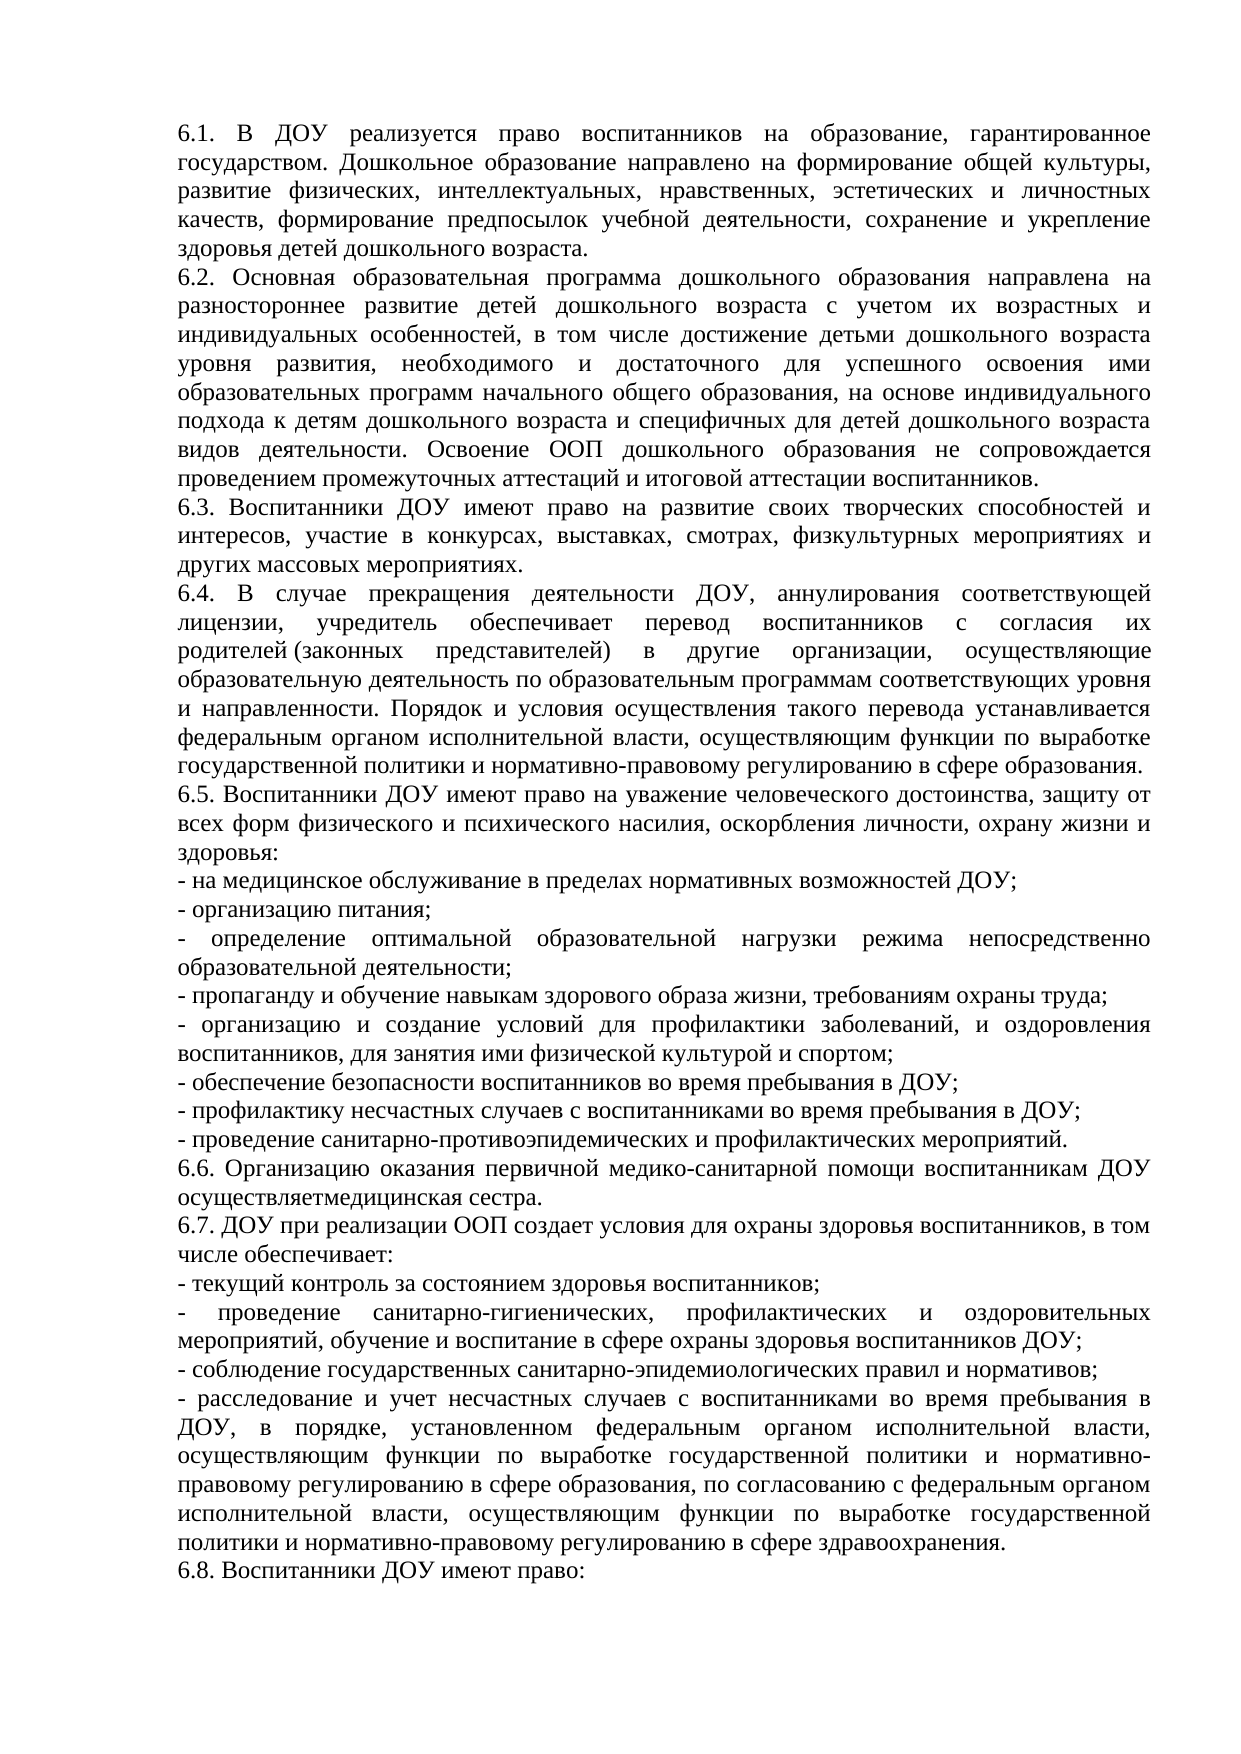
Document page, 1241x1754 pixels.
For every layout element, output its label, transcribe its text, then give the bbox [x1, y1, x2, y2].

text - соблюдение государственных санитарно-эпидемиологических правил и нормативов; [177, 1354, 1152, 1383]
text 6.7. ДОУ при реализации ООП создает условия для охраны здоровья воспитанников, в том числе обеспечивает: [177, 1211, 1152, 1268]
text 6.4. В случае прекращения деятельности ДОУ, аннулирования соответствующей лицензии, учредитель обеспечивает перевод воспитанников с согласия их родителей (законных представителей) в другие организации, осуществляющие образовательную деятельность по образовательным программам соответствующих уровня и направленности. Порядок и условия осуществления такого перевода устанавливается федеральным органом исполнительной власти, осуществляющим функции по выработке государственной политики и нормативно-правовому регулированию в сфере образования. [177, 578, 1152, 779]
text - обеспечение безопасности воспитанников во время пребывания в ДОУ; [177, 1067, 1152, 1096]
text 6.3. Воспитанники ДОУ имеют право на развитие своих творческих способностей и интересов, участие в конкурсах, выставках, смотрах, физкультурных мероприятиях и других массовых мероприятиях. [177, 492, 1152, 578]
text - проведение санитарно-гигиенических, профилактических и оздоровительных мероприятий, обучение и воспитание в сфере охраны здоровья воспитанников ДОУ; [177, 1297, 1152, 1354]
text 6.1. В ДОУ реализуется право воспитанников на образование, гарантированное государством. Дошкольное образование направлено на формирование общей культуры, развитие физических, интеллектуальных, нравственных, эстетических и личностных качеств, формирование предпосылок учебной деятельности, сохранение и укрепление здоровья детей дошкольного возраста. [177, 118, 1152, 262]
text 6.2. Основная образовательная программа дошкольного образования направлена на разностороннее развитие детей дошкольного возраста с учетом их возрастных и индивидуальных особенностей, в том числе достижение детьми дошкольного возраста уровня развития, необходимого и достаточного для успешного освоения ими образовательных программ начального общего образования, на основе индивидуального подхода к детям дошкольного возраста и специфичных для детей дошкольного возраста видов деятельности. Освоение ООП дошкольного образования не сопровождается проведением промежуточных аттестаций и итоговой аттестации воспитанников. [177, 262, 1152, 492]
text - организацию и создание условий для профилактики заболеваний, и оздоровления воспитанников, для занятия ими физической культурой и спортом; [177, 1009, 1152, 1067]
text - пропаганду и обучение навыкам здорового образа жизни, требованиям охраны труда; [177, 981, 1152, 1009]
text - профилактику несчастных случаев с воспитанниками во время пребывания в ДОУ; [177, 1096, 1152, 1124]
text - организацию питания; [177, 894, 1152, 923]
text - проведение санитарно-противоэпидемических и профилактических мероприятий. [177, 1124, 1152, 1153]
text - расследование и учет несчастных случаев с воспитанниками во время пребывания в ДОУ, в порядке, установленном федеральным органом исполнительной власти, осуществляющим функции по выработке государственной политики и нормативно-правовому регулированию в сфере образования, по согласованию с федеральным органом исполнительной власти, осуществляющим функции по выработке государственной политики и нормативно-правовому регулированию в сфере здравоохранения. [177, 1383, 1152, 1556]
text 6.5. Воспитанники ДОУ имеют право на уважение человеческого достоинства, защиту от всех форм физического и психического насилия, оскорбления личности, охрану жизни и здоровья: [177, 779, 1152, 866]
text - текущий контроль за состоянием здоровья воспитанников; [177, 1268, 1152, 1297]
text - определение оптимальной образовательной нагрузки режима непосредственно образовательной деятельности; [177, 923, 1152, 981]
text 6.6. Организацию оказания первичной медико-санитарной помощи воспитанникам ДОУ осуществляетмедицинская сестра. [177, 1153, 1152, 1211]
text - на медицинское обслуживание в пределах нормативных возможностей ДОУ; [177, 866, 1152, 894]
text 6.8. Воспитанники ДОУ имеют право: [177, 1556, 1152, 1584]
